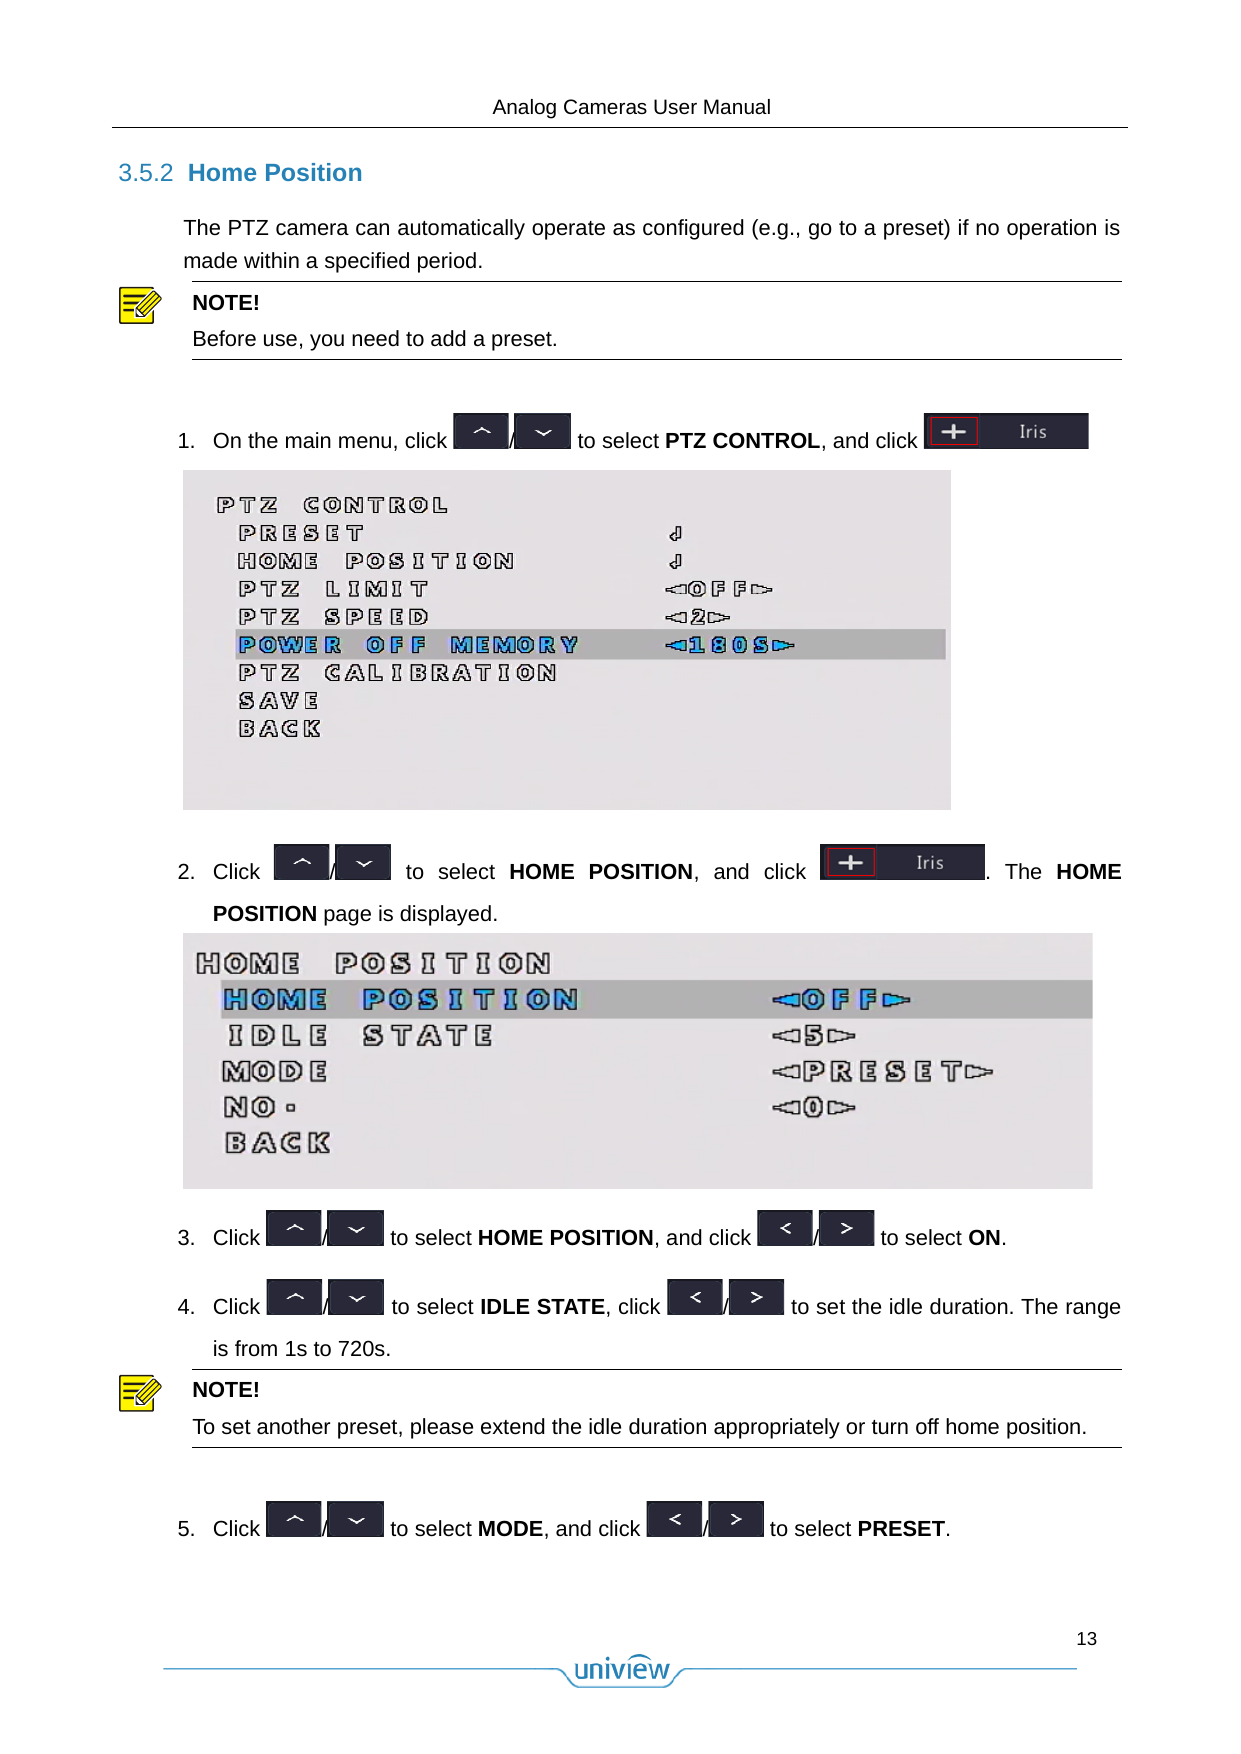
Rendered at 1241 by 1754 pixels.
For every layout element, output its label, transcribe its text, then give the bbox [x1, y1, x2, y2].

list Click / to select HOME POSITION, and click . The HOME POSITION page is displayed. [177, 832, 1122, 929]
list On the main menu, click / to select PTZ CONTROL, and click [177, 401, 1122, 466]
picture [273, 844, 330, 880]
list Click / to select MODE, and click / to select PRESET. [177, 1489, 1122, 1554]
picture [266, 1501, 322, 1537]
picture [667, 1279, 723, 1315]
table_header [118, 1369, 192, 1447]
table_header [118, 281, 192, 359]
picture [183, 470, 951, 810]
picture [327, 1210, 384, 1246]
subtitle Home Position [118, 158, 1122, 186]
picture [328, 1279, 384, 1315]
picture [453, 413, 509, 449]
picture [757, 1210, 813, 1246]
picture [327, 1501, 384, 1537]
picture [728, 1279, 785, 1315]
picture [266, 1210, 322, 1246]
list Click / to select IDLE STATE, click / to set the idle duration. The range is from 1s to 720s. [177, 1267, 1122, 1364]
picture [708, 1501, 764, 1537]
picture [818, 1210, 875, 1246]
picture [820, 844, 985, 880]
text The PTZ camera can automatically operate as configured (e.g., go to a preset) if no operation is made within a specified period. [183, 211, 1122, 276]
picture [163, 1653, 1077, 1689]
list Click / to select HOME POSITION, and click / to select ON. [177, 1198, 1122, 1263]
table_header NOTE! Before use, you need to add a preset. [192, 282, 1122, 359]
picture [923, 413, 1089, 449]
picture [335, 844, 391, 880]
table_header NOTE! To set another preset, please extend the idle duration appropriately or turn off home position. [192, 1370, 1122, 1447]
picture [183, 933, 1093, 1189]
picture [514, 413, 571, 449]
picture [266, 1279, 323, 1315]
picture [646, 1501, 703, 1537]
